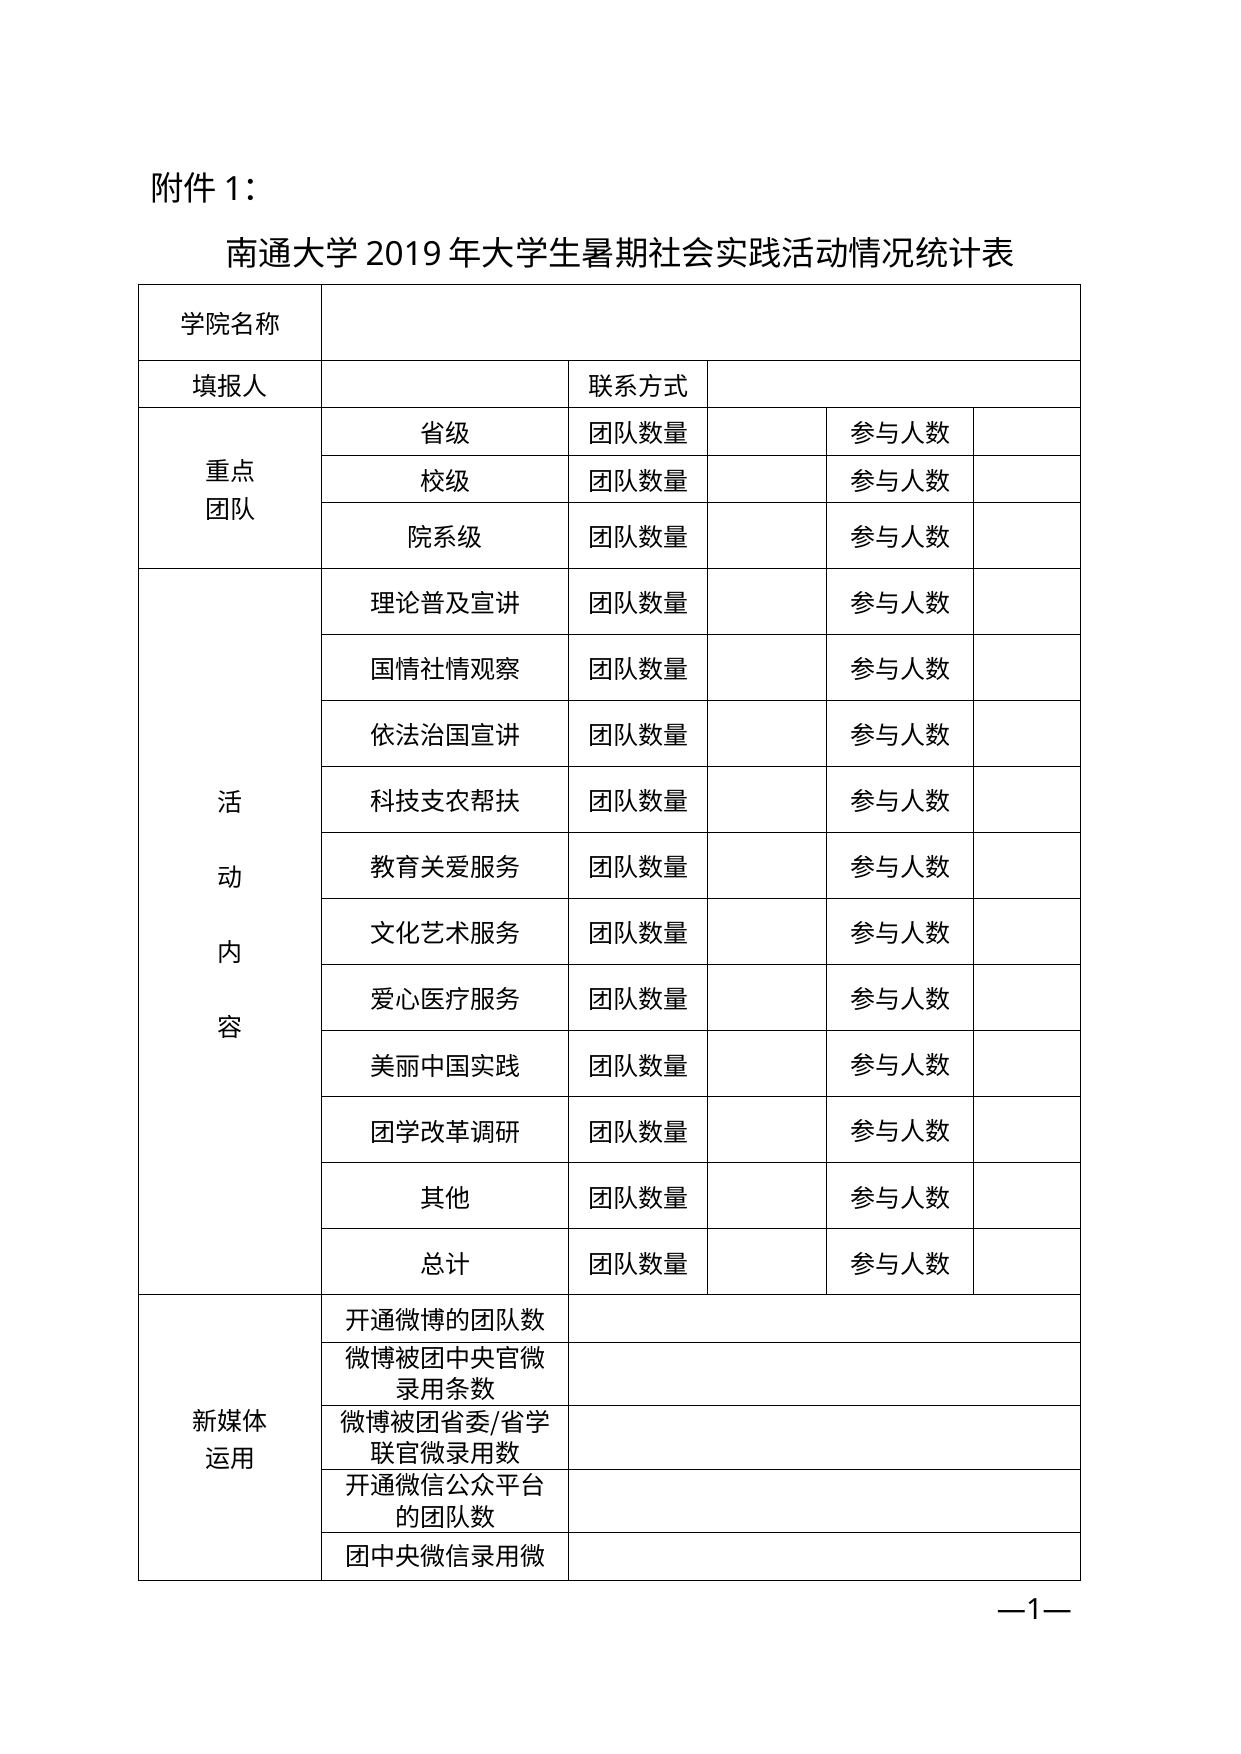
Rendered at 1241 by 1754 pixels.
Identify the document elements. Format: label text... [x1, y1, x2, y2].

table_cell 理论普及宣讲 [322, 569, 568, 634]
table_cell 团队数量 [569, 569, 707, 634]
table_cell 新媒体 运用 [139, 1295, 321, 1579]
table_cell 校级 [322, 456, 568, 502]
table_cell 参与人数 [827, 1097, 973, 1162]
table_cell [708, 408, 826, 454]
table_cell 团队数量 [569, 767, 707, 832]
table_cell 团队数量 [569, 701, 707, 766]
table_cell 联系方式 [569, 361, 707, 407]
table_cell [708, 899, 826, 964]
table_cell [708, 456, 826, 502]
table_cell 微博被团中央官微录用条数 [322, 1343, 568, 1405]
table_cell [974, 1031, 1080, 1096]
table_cell 参与人数 [827, 408, 973, 454]
table_cell 参与人数 [827, 1163, 973, 1228]
table_cell 团队数量 [569, 899, 707, 964]
table_cell [708, 1229, 826, 1294]
table_cell 团队数量 [569, 635, 707, 700]
table_cell 科技支农帮扶 [322, 767, 568, 832]
table_cell [708, 503, 826, 568]
table_cell 参与人数 [827, 701, 973, 766]
table_header 学院名称 [139, 285, 321, 360]
table_cell 参与人数 [827, 1229, 973, 1294]
table_cell 教育关爱服务 [322, 833, 568, 898]
table_cell 总计 [322, 1229, 568, 1294]
table_cell [708, 701, 826, 766]
table_cell [708, 635, 826, 700]
table_cell 参与人数 [827, 899, 973, 964]
table_cell [974, 1163, 1080, 1228]
table_cell [708, 569, 826, 634]
table_cell 爱心医疗服务 [322, 965, 568, 1030]
table_cell [974, 1097, 1080, 1162]
table_cell [974, 503, 1080, 568]
table_cell [974, 569, 1080, 634]
table_cell 开通微博的团队数 [322, 1295, 568, 1342]
table_cell [708, 1031, 826, 1096]
text 附件1： [150, 154, 1090, 219]
table_cell 国情社情观察 [322, 635, 568, 700]
table_header [322, 285, 1080, 360]
table_cell 重点 团队 [139, 408, 321, 568]
table_cell 团队数量 [569, 1031, 707, 1096]
table_cell 参与人数 [827, 456, 973, 502]
table_cell 团队数量 [569, 456, 707, 502]
table_cell [974, 767, 1080, 832]
table_cell 开通微信公众平台的团队数 [322, 1470, 568, 1532]
table_cell [974, 408, 1080, 454]
table_cell [708, 965, 826, 1030]
table_cell [974, 965, 1080, 1030]
table_cell 院系级 [322, 503, 568, 568]
table_cell 文化艺术服务 [322, 899, 568, 964]
table_cell 活 动 内 容 [139, 569, 321, 1294]
table_cell 团中央微信录用微信文章数 [322, 1533, 568, 1579]
table_cell [322, 361, 568, 407]
table_cell [974, 701, 1080, 766]
table_cell [974, 833, 1080, 898]
table_cell 团学改革调研 [322, 1097, 568, 1162]
table_cell [708, 1097, 826, 1162]
table_cell 依法治国宣讲 [322, 701, 568, 766]
table_cell 参与人数 [827, 965, 973, 1030]
table_cell 团队数量 [569, 833, 707, 898]
table_cell [708, 361, 1080, 407]
table_cell 团队数量 [569, 965, 707, 1030]
table_cell 团队数量 [569, 1097, 707, 1162]
text 南通大学2019年大学生暑期社会实践活动情况统计表 [150, 219, 1090, 284]
table_cell [708, 767, 826, 832]
table_cell 团队数量 [569, 1163, 707, 1228]
table_cell [569, 1406, 1080, 1469]
table_cell [708, 1163, 826, 1228]
table_cell [569, 1470, 1080, 1532]
table_cell 团队数量 [569, 503, 707, 568]
table_cell 参与人数 [827, 767, 973, 832]
table_cell 参与人数 [827, 503, 973, 568]
table_cell [974, 1229, 1080, 1294]
table_cell 参与人数 [827, 833, 973, 898]
table_cell [569, 1533, 1080, 1579]
table_cell 参与人数 [827, 1031, 973, 1096]
table_cell [974, 635, 1080, 700]
table_cell [708, 833, 826, 898]
table_cell 参与人数 [827, 569, 973, 634]
table_cell 团队数量 [569, 1229, 707, 1294]
table_cell 填报人 [139, 361, 321, 407]
table_cell [974, 456, 1080, 502]
table_cell [569, 1343, 1080, 1405]
table_cell 美丽中国实践 [322, 1031, 568, 1096]
table_cell [569, 1295, 1080, 1342]
table_cell 团队数量 [569, 408, 707, 454]
table_cell 其他 [322, 1163, 568, 1228]
table_cell [974, 899, 1080, 964]
table_cell 省级 [322, 408, 568, 454]
table_cell 参与人数 [827, 635, 973, 700]
table_cell 微博被团省委/省学联官微录用数 [322, 1406, 568, 1469]
